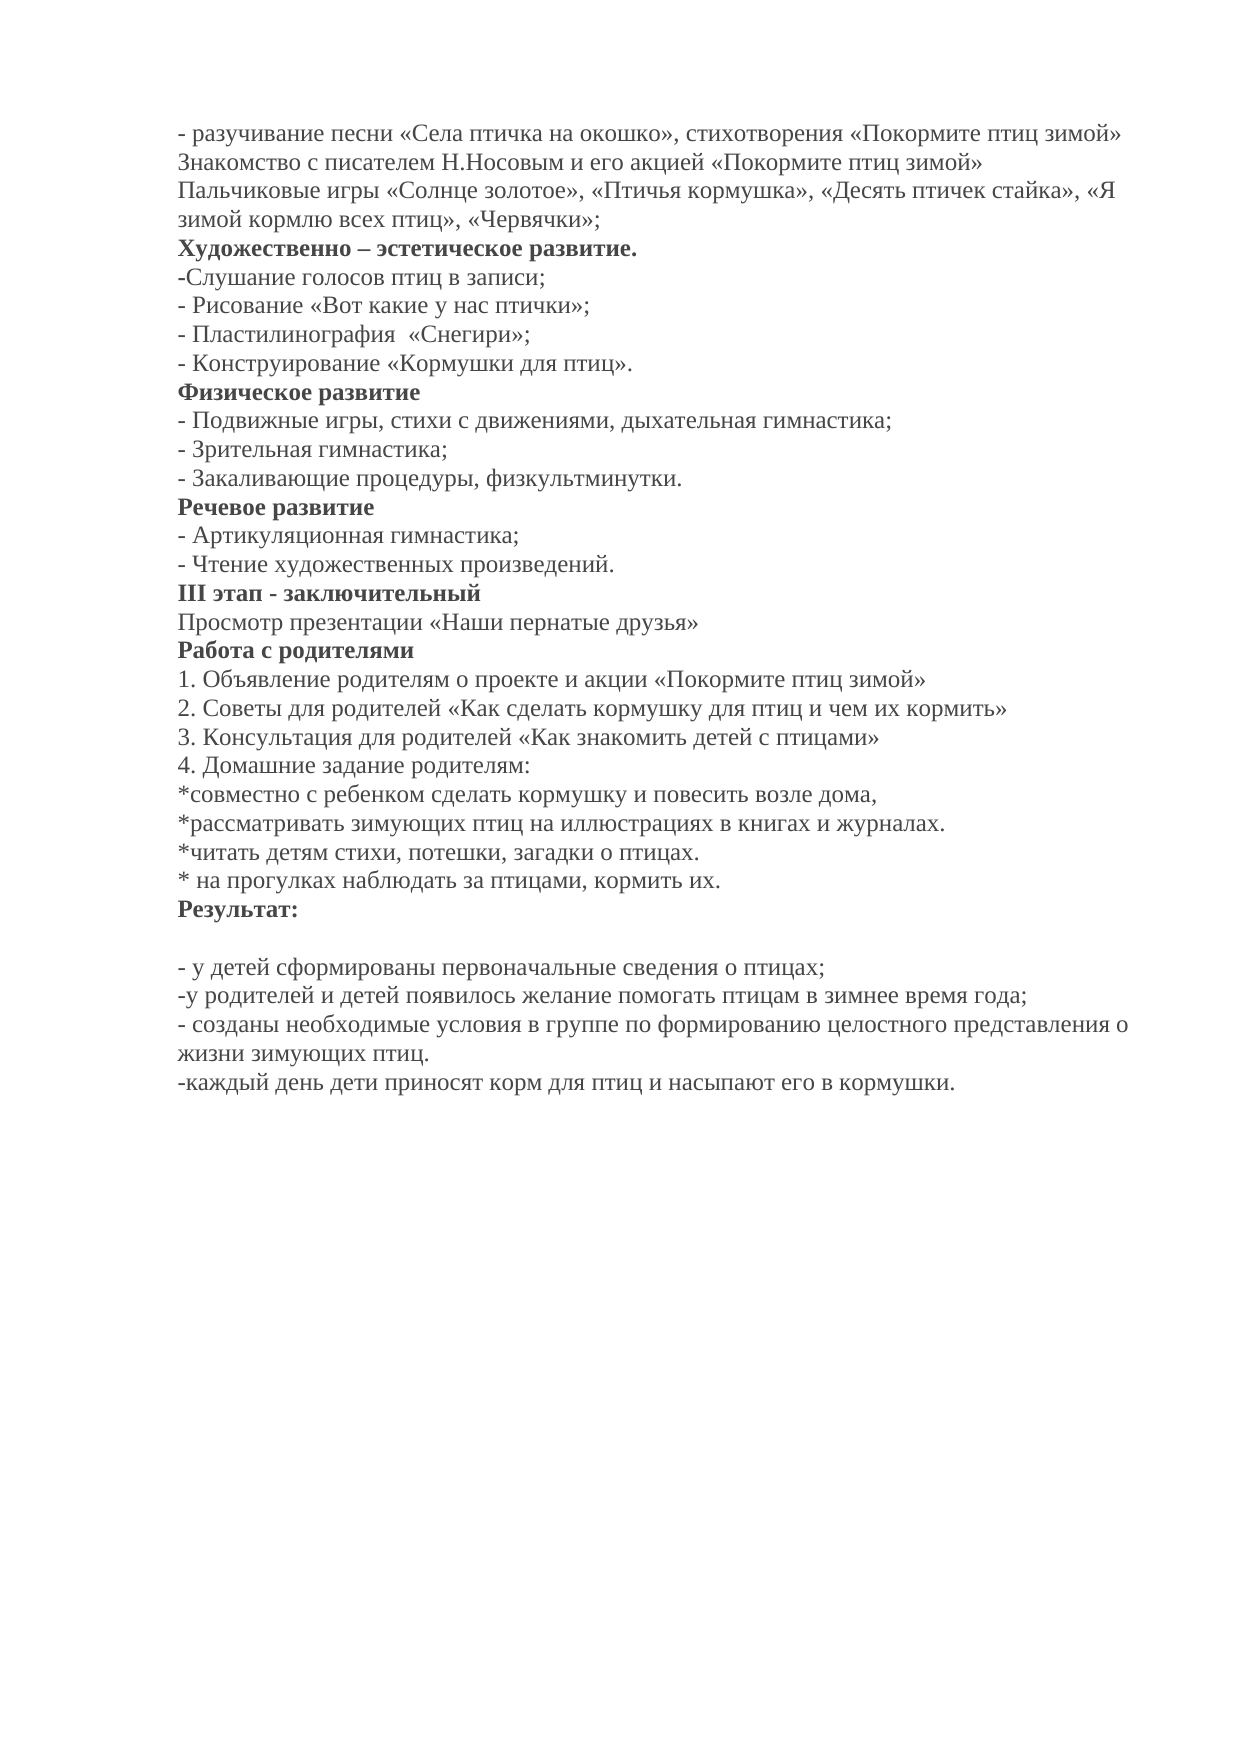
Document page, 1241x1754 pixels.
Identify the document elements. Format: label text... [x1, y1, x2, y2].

text Работа с родителями 1. Объявление родителям о проекте и акции «Покормите птиц зимой» 2. Советы для родителей «Как сделать кормушку для птиц и чем их кормить» 3. Консультация для родителей «Как знакомить детей с птицами» [177, 636, 1152, 751]
text -Слушание голосов птиц в записи; [177, 262, 1152, 291]
text - Закаливающие процедуры, физкультминутки. [177, 463, 1152, 492]
text - Артикуляционная гимнастика; [177, 521, 1152, 549]
text - у детей сформированы первоначальные сведения о птицах; [177, 952, 1152, 981]
text - Рисование «Вот какие у нас птички»; [177, 291, 1152, 319]
text - Пластилинография «Снегири»; [177, 319, 1152, 348]
text - Чтение художественных произведений. [177, 549, 1152, 578]
text 4. Домашние задание родителям: *совместно с ребенком сделать кормушку и повесить возле дома, *рассматривать зимующих птиц на иллюстрациях в книгах и журналах. *читать детям стихи, потешки, загадки о птицах. * на прогулках наблюдать за птицами, кормить их. Результат: [177, 751, 1152, 952]
text Речевое развитие [177, 492, 1152, 521]
text - Зрительная гимнастика; [177, 434, 1152, 463]
text Физическое развитие [177, 377, 1152, 406]
text -у родителей и детей появилось желание помогать птицам в зимнее время года; - созданы необходимые условия в группе по формированию целостного представления о жизни зимующих птиц. -каждый день дети приносят корм для птиц и насыпают его в кормушки. [177, 981, 1152, 1096]
text - Подвижные игры, стихи с движениями, дыхательная гимнастика; [177, 406, 1152, 434]
text Художественно – эстетическое развитие. [177, 233, 1152, 262]
text Пальчиковые игры «Солнце золотое», «Птичья кормушка», «Десять птичек стайка», «Я зимой кормлю всех птиц», «Червячки»; [177, 176, 1152, 233]
text III этап - заключительный Просмотр презентации «Наши пернатые друзья» [177, 578, 1152, 636]
text Знакомство с писателем Н.Носовым и его акцией «Покормите птиц зимой» [177, 147, 1152, 176]
text - Конструирование «Кормушки для птиц». [177, 348, 1152, 377]
text - разучивание песни «Села птичка на окошко», стихотворения «Покормите птиц зимой» [177, 118, 1152, 147]
